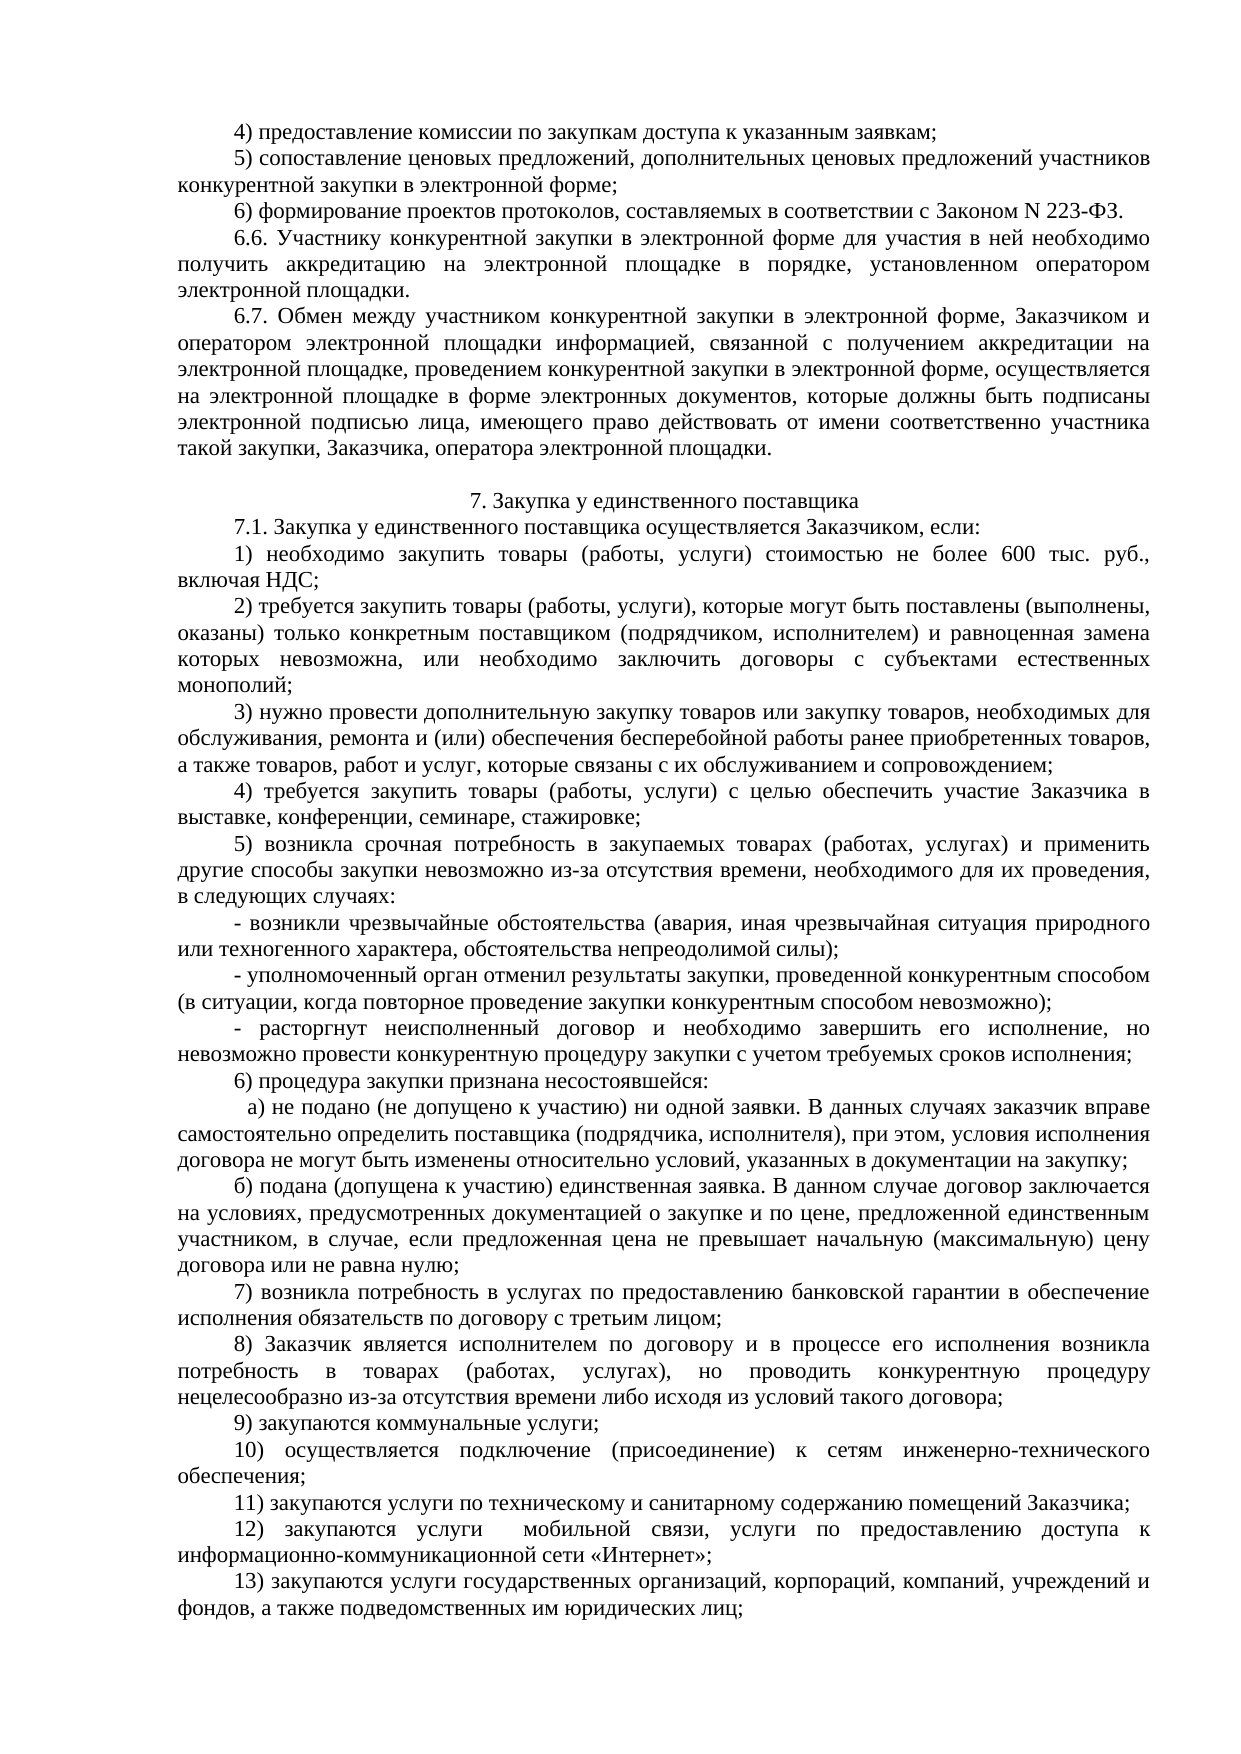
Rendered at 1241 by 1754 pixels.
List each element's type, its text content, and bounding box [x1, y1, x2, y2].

text 4) требуется закупить товары (работы, услуги) с целью обеспечить участие Заказчика в выставке, конференции, семинаре, стажировке; [177, 777, 1152, 830]
text 11) закупаются услуги по техническому и санитарному содержанию помещений Заказчика; [177, 1488, 1152, 1515]
text - расторгнут неисполненный договор и необходимо завершить его исполнение, но невозможно провести конкурентную процедуру закупки с учетом требуемых сроков исполнения; [177, 1014, 1152, 1067]
text 6) формирование проектов протоколов, составляемых в соответствии с Законом N 223-ФЗ. [177, 197, 1152, 223]
text 9) закупаются коммунальные услуги; [177, 1409, 1152, 1436]
text 6) процедура закупки признана несостоявшейся: [177, 1067, 1152, 1093]
text - возникли чрезвычайные обстоятельства (авария, иная чрезвычайная ситуация природного или техногенного характера, обстоятельства непреодолимой силы); [177, 909, 1152, 961]
text 1) необходимо закупить товары (работы, услуги) стоимостью не более 600 тыс. руб., включая НДС; [177, 540, 1152, 592]
text 7. Закупка у единственного поставщика [177, 487, 1152, 513]
text б) подана (допущена к участию) единственная заявка. В данном случае договор заключается на условиях, предусмотренных документацией о закупке и по цене, предложенной единственным участником, в случае, если предложенная цена не превышает начальную (максимальную) цену договора или не равна нулю; [177, 1172, 1152, 1278]
text 5) возникла срочная потребность в закупаемых товарах (работах, услугах) и применить другие способы закупки невозможно из-за отсутствия времени, необходимого для их проведения, в следующих случаях: [177, 830, 1152, 909]
text 13) закупаются услуги государственных организаций, корпораций, компаний, учреждений и фондов, а также подведомственных им юридических лиц; [177, 1568, 1152, 1620]
text 7.1. Закупка у единственного поставщика осуществляется Заказчиком, если: [177, 513, 1152, 540]
text 12) закупаются услуги мобильной связи, услуги по предоставлению доступа к информационно-коммуникационной сети «Интернет»; [177, 1515, 1152, 1568]
text - уполномоченный орган отменил результаты закупки, проведенной конкурентным способом (в ситуации, когда повторное проведение закупки конкурентным способом невозможно); [177, 961, 1152, 1014]
text 2) требуется закупить товары (работы, услуги), которые могут быть поставлены (выполнены, оказаны) только конкретным поставщиком (подрядчиком, исполнителем) и равноценная замена которых невозможна, или необходимо заключить договоры с субъектами естественных монополий; [177, 592, 1152, 698]
text 10) осуществляется подключение (присоединение) к сетям инженерно-технического обеспечения; [177, 1436, 1152, 1488]
text 6.6. Участнику конкурентной закупки в электронной форме для участия в ней необходимо получить аккредитацию на электронной площадке в порядке, установленном оператором электронной площадки. [177, 223, 1152, 303]
text 4) предоставление комиссии по закупкам доступа к указанным заявкам; [177, 118, 1152, 144]
text 6.7. Обмен между участником конкурентной закупки в электронной форме, Заказчиком и оператором электронной площадки информацией, связанной с получением аккредитации на электронной площадке, проведением конкурентной закупки в электронной форме, осуществляется на электронной площадке в форме электронных документов, которые должны быть подписаны электронной подписью лица, имеющего право действовать от имени соответственно участника такой закупки, Заказчика, оператора электронной площадки. [177, 303, 1152, 461]
text 3) нужно провести дополнительную закупку товаров или закупку товаров, необходимых для обслуживания, ремонта и (или) обеспечения бесперебойной работы ранее приобретенных товаров, а также товаров, работ и услуг, которые связаны с их обслуживанием и сопровождением; [177, 698, 1152, 777]
text 5) сопоставление ценовых предложений, дополнительных ценовых предложений участников конкурентной закупки в электронной форме; [177, 144, 1152, 197]
text 7) возникла потребность в услугах по предоставлению банковской гарантии в обеспечение исполнения обязательств по договору с третьим лицом; [177, 1278, 1152, 1330]
text 8) Заказчик является исполнителем по договору и в процессе его исполнения возникла потребность в товарах (работах, услугах), но проводить конкурентную процедуру нецелесообразно из-за отсутствия времени либо исходя из условий такого договора; [177, 1330, 1152, 1409]
text а) не подано (не допущено к участию) ни одной заявки. В данных случаях заказчик вправе самостоятельно определить поставщика (подрядчика, исполнителя), при этом, условия исполнения договора не могут быть изменены относительно условий, указанных в документации на закупку; [177, 1093, 1152, 1172]
